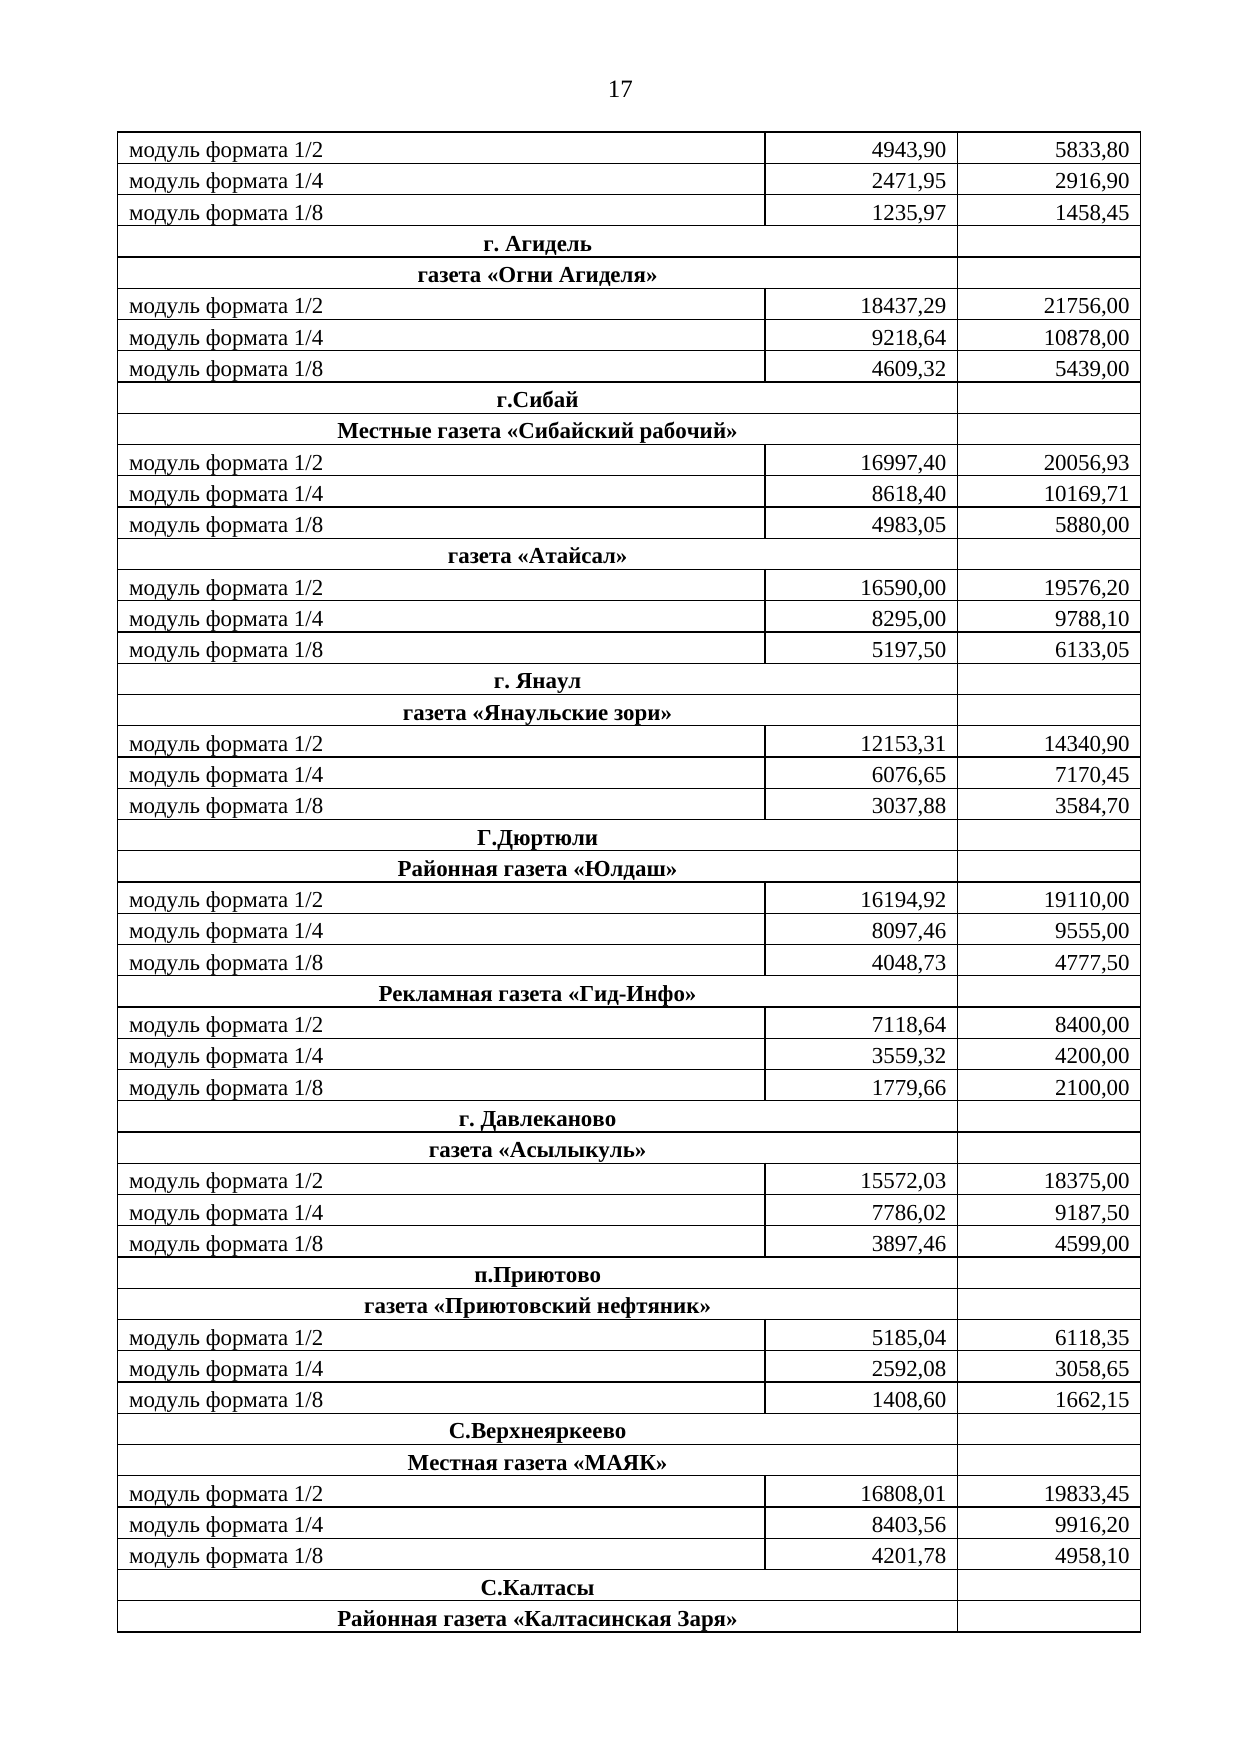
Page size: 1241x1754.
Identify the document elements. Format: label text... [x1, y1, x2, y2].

table_cell 9187,50 [958, 1195, 1140, 1225]
table_cell модуль формата 1/8 [118, 1070, 764, 1100]
table_cell 1458,45 [958, 195, 1140, 225]
table_cell модуль формата 1/2 [118, 883, 764, 913]
table_cell 19576,20 [958, 570, 1140, 600]
table_cell 4048,73 [766, 945, 957, 975]
table_cell 4777,50 [958, 945, 1140, 975]
table_cell 18437,29 [766, 289, 957, 319]
table_cell газета «Янаульские зори» [118, 695, 957, 725]
table_cell газета «Атайсал» [118, 539, 957, 569]
table_cell 21756,00 [958, 289, 1140, 319]
table_cell модуль формата 1/8 [118, 1539, 764, 1569]
table_cell 16808,01 [766, 1476, 957, 1506]
table_cell 2592,08 [766, 1351, 957, 1381]
table_cell модуль формата 1/4 [118, 164, 764, 194]
table_cell модуль формата 1/2 [118, 1008, 764, 1038]
table_cell г. Агидель [118, 226, 957, 256]
table_cell 5439,00 [958, 351, 1140, 381]
table_cell модуль формата 1/4 [118, 1195, 764, 1225]
table_cell [958, 664, 1140, 694]
table_cell модуль формата 1/8 [118, 1383, 764, 1413]
table_cell 3559,32 [766, 1039, 957, 1069]
table_cell 1235,97 [766, 195, 957, 225]
table_cell г. Давлеканово [118, 1101, 957, 1131]
table_cell 19833,45 [958, 1476, 1140, 1506]
table_cell модуль формата 1/4 [118, 320, 764, 350]
table_cell [958, 1601, 1140, 1631]
table_cell 1662,15 [958, 1383, 1140, 1413]
table_cell модуль формата 1/8 [118, 351, 764, 381]
table_cell 4200,00 [958, 1039, 1140, 1069]
table_cell модуль формата 1/2 [118, 726, 764, 756]
table_cell газета «Приютовский нефтяник» [118, 1289, 957, 1319]
table_cell п.Приютово [118, 1258, 957, 1288]
table_cell [958, 976, 1140, 1006]
table_cell 6076,65 [766, 758, 957, 788]
table_cell 4983,05 [766, 508, 957, 538]
table_cell 20056,93 [958, 445, 1140, 475]
table_cell 5833,80 [958, 133, 1140, 163]
table_cell 4201,78 [766, 1539, 957, 1569]
table_cell 2471,95 [766, 164, 957, 194]
table_cell 8618,40 [766, 476, 957, 506]
table_cell модуль формата 1/4 [118, 1351, 764, 1381]
table_cell [958, 1289, 1140, 1319]
table_cell модуль формата 1/2 [118, 570, 764, 600]
table_cell 16590,00 [766, 570, 957, 600]
table_cell 3584,70 [958, 789, 1140, 819]
table_cell 9218,64 [766, 320, 957, 350]
table_cell Местные газета «Сибайский рабочий» [118, 414, 957, 444]
table_cell 6133,05 [958, 633, 1140, 663]
table_cell 10169,71 [958, 476, 1140, 506]
table_cell 1408,60 [766, 1383, 957, 1413]
table_cell 7786,02 [766, 1195, 957, 1225]
table_cell [958, 1414, 1140, 1444]
table_cell С.Калтасы [118, 1570, 957, 1600]
table_cell модуль формата 1/2 [118, 133, 764, 163]
table_cell [958, 1445, 1140, 1475]
table_cell модуль формата 1/8 [118, 789, 764, 819]
table_cell [958, 258, 1140, 288]
table_cell модуль формата 1/4 [118, 914, 764, 944]
table_cell [958, 226, 1140, 256]
table_cell 2916,90 [958, 164, 1140, 194]
table_cell модуль формата 1/2 [118, 1320, 764, 1350]
table_cell Г.Дюртюли [118, 820, 957, 850]
table_cell модуль формата 1/2 [118, 289, 764, 319]
table_cell 4958,10 [958, 1539, 1140, 1569]
table_cell 14340,90 [958, 726, 1140, 756]
table_cell 8403,56 [766, 1508, 957, 1538]
table_cell газета «Асылыкуль» [118, 1133, 957, 1163]
table_cell 16194,92 [766, 883, 957, 913]
table_cell 9916,20 [958, 1508, 1140, 1538]
table_cell 3897,46 [766, 1226, 957, 1256]
table_cell [958, 1101, 1140, 1131]
table_cell 19110,00 [958, 883, 1140, 913]
table_cell модуль формата 1/4 [118, 601, 764, 631]
table_cell модуль формата 1/2 [118, 1476, 764, 1506]
table_cell 8295,00 [766, 601, 957, 631]
table_cell 7170,45 [958, 758, 1140, 788]
table_cell 3058,65 [958, 1351, 1140, 1381]
table_cell [958, 851, 1140, 881]
table_cell 6118,35 [958, 1320, 1140, 1350]
table_cell модуль формата 1/8 [118, 1226, 764, 1256]
table_cell 10878,00 [958, 320, 1140, 350]
table_cell модуль формата 1/8 [118, 195, 764, 225]
table_cell модуль формата 1/2 [118, 445, 764, 475]
table_cell модуль формата 1/4 [118, 1508, 764, 1538]
table_cell [958, 414, 1140, 444]
table_cell 4609,32 [766, 351, 957, 381]
table_cell 3037,88 [766, 789, 957, 819]
table_cell г. Янаул [118, 664, 957, 694]
table_cell 8400,00 [958, 1008, 1140, 1038]
table_cell модуль формата 1/4 [118, 1039, 764, 1069]
table_cell [958, 1570, 1140, 1600]
table_cell модуль формата 1/8 [118, 945, 764, 975]
table_cell 4943,90 [766, 133, 957, 163]
table_cell газета «Огни Агиделя» [118, 258, 957, 288]
table_cell 2100,00 [958, 1070, 1140, 1100]
table_cell Местная газета «МАЯК» [118, 1445, 957, 1475]
table_cell 5197,50 [766, 633, 957, 663]
table_cell модуль формата 1/4 [118, 758, 764, 788]
table_cell модуль формата 1/8 [118, 633, 764, 663]
table_cell модуль формата 1/4 [118, 476, 764, 506]
table_cell 1779,66 [766, 1070, 957, 1100]
table_cell 7118,64 [766, 1008, 957, 1038]
table_cell модуль формата 1/8 [118, 508, 764, 538]
table_cell Районная газета «Юлдаш» [118, 851, 957, 881]
table_cell 9555,00 [958, 914, 1140, 944]
table_cell Районная газета «Калтасинская Заря» [118, 1601, 957, 1631]
table_cell Рекламная газета «Гид-Инфо» [118, 976, 957, 1006]
table_cell [958, 383, 1140, 413]
table_cell 15572,03 [766, 1164, 957, 1194]
table_cell 9788,10 [958, 601, 1140, 631]
table_cell С.Верхнеяркеево [118, 1414, 957, 1444]
table_cell [958, 820, 1140, 850]
table_cell 5185,04 [766, 1320, 957, 1350]
table_cell 4599,00 [958, 1226, 1140, 1256]
table_cell [958, 1133, 1140, 1163]
table_cell г.Сибай [118, 383, 957, 413]
table_cell 8097,46 [766, 914, 957, 944]
table_cell модуль формата 1/2 [118, 1164, 764, 1194]
table_cell [958, 695, 1140, 725]
table_cell 5880,00 [958, 508, 1140, 538]
table_cell 18375,00 [958, 1164, 1140, 1194]
table_cell 16997,40 [766, 445, 957, 475]
table_cell [958, 1258, 1140, 1288]
table_cell 12153,31 [766, 726, 957, 756]
table_cell [958, 539, 1140, 569]
